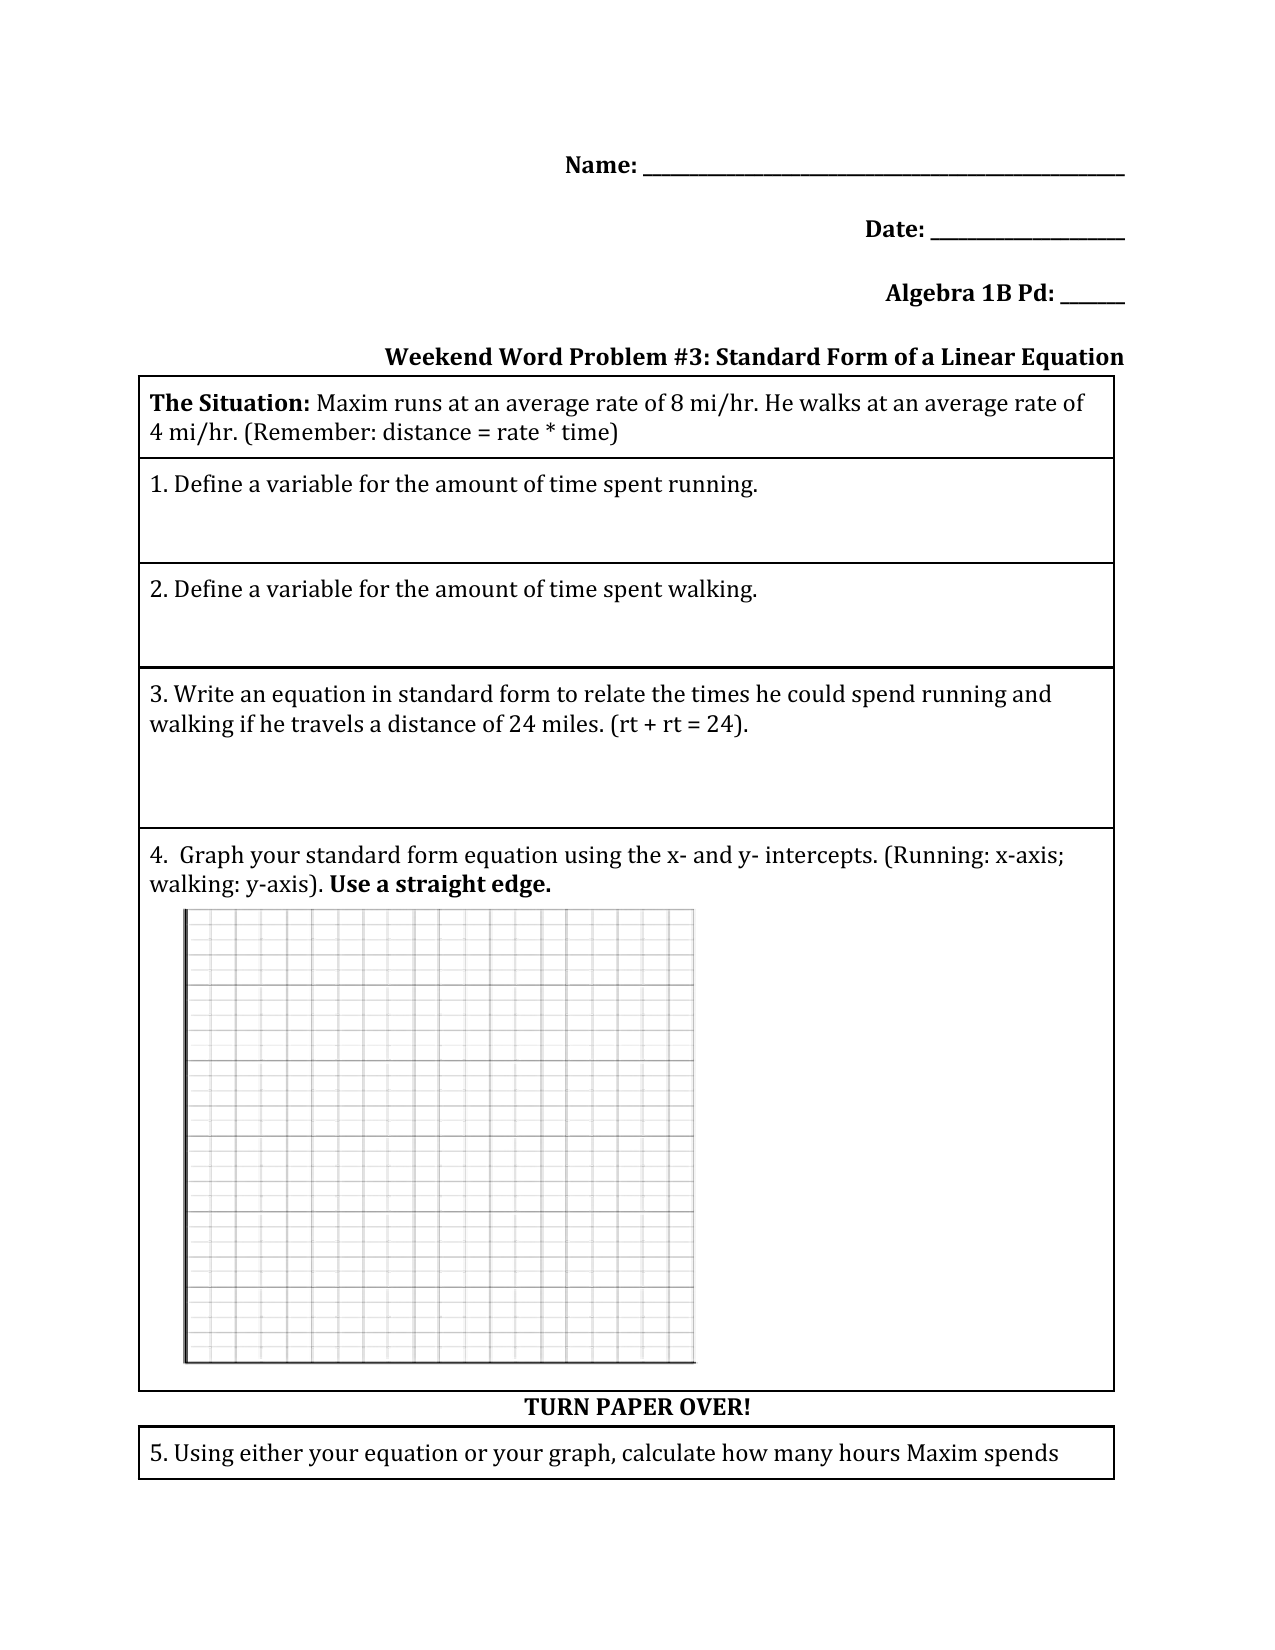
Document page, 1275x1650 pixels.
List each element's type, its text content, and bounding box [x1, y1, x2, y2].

text Weekend Word Problem #3: Standard Form of a Linear Equation [150, 342, 1125, 371]
text Date: _____________________ [150, 214, 1125, 243]
text TURN PAPER OVER! [150, 1392, 1125, 1421]
text Algebra 1B Pd: _______ [150, 278, 1125, 307]
table_cell 2. Define a variable for the amount of time spent walking. [140, 564, 1113, 666]
text Name: ____________________________________________________ [150, 150, 1125, 179]
picture [149, 898, 744, 1380]
table_cell 3. Write an equation in standard form to relate the times he could spend running and walking if he travels a distance of 24 miles. (rt + rt = 24). [140, 669, 1113, 827]
table_header The Situation: Maxim runs at an average rate of 8 mi/hr. He walks at an average rate of 4 mi/hr. (Remember: distance = rate * time) [140, 377, 1113, 457]
table_cell 1. Define a variable for the amount of time spent running. [140, 459, 1113, 562]
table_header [140, 1428, 1113, 1478]
table_cell 4. Graph your standard form equation using the x- and y- intercepts. (Running: x-axis; walking: y-axis). Use a straight edge. [140, 829, 1113, 1390]
